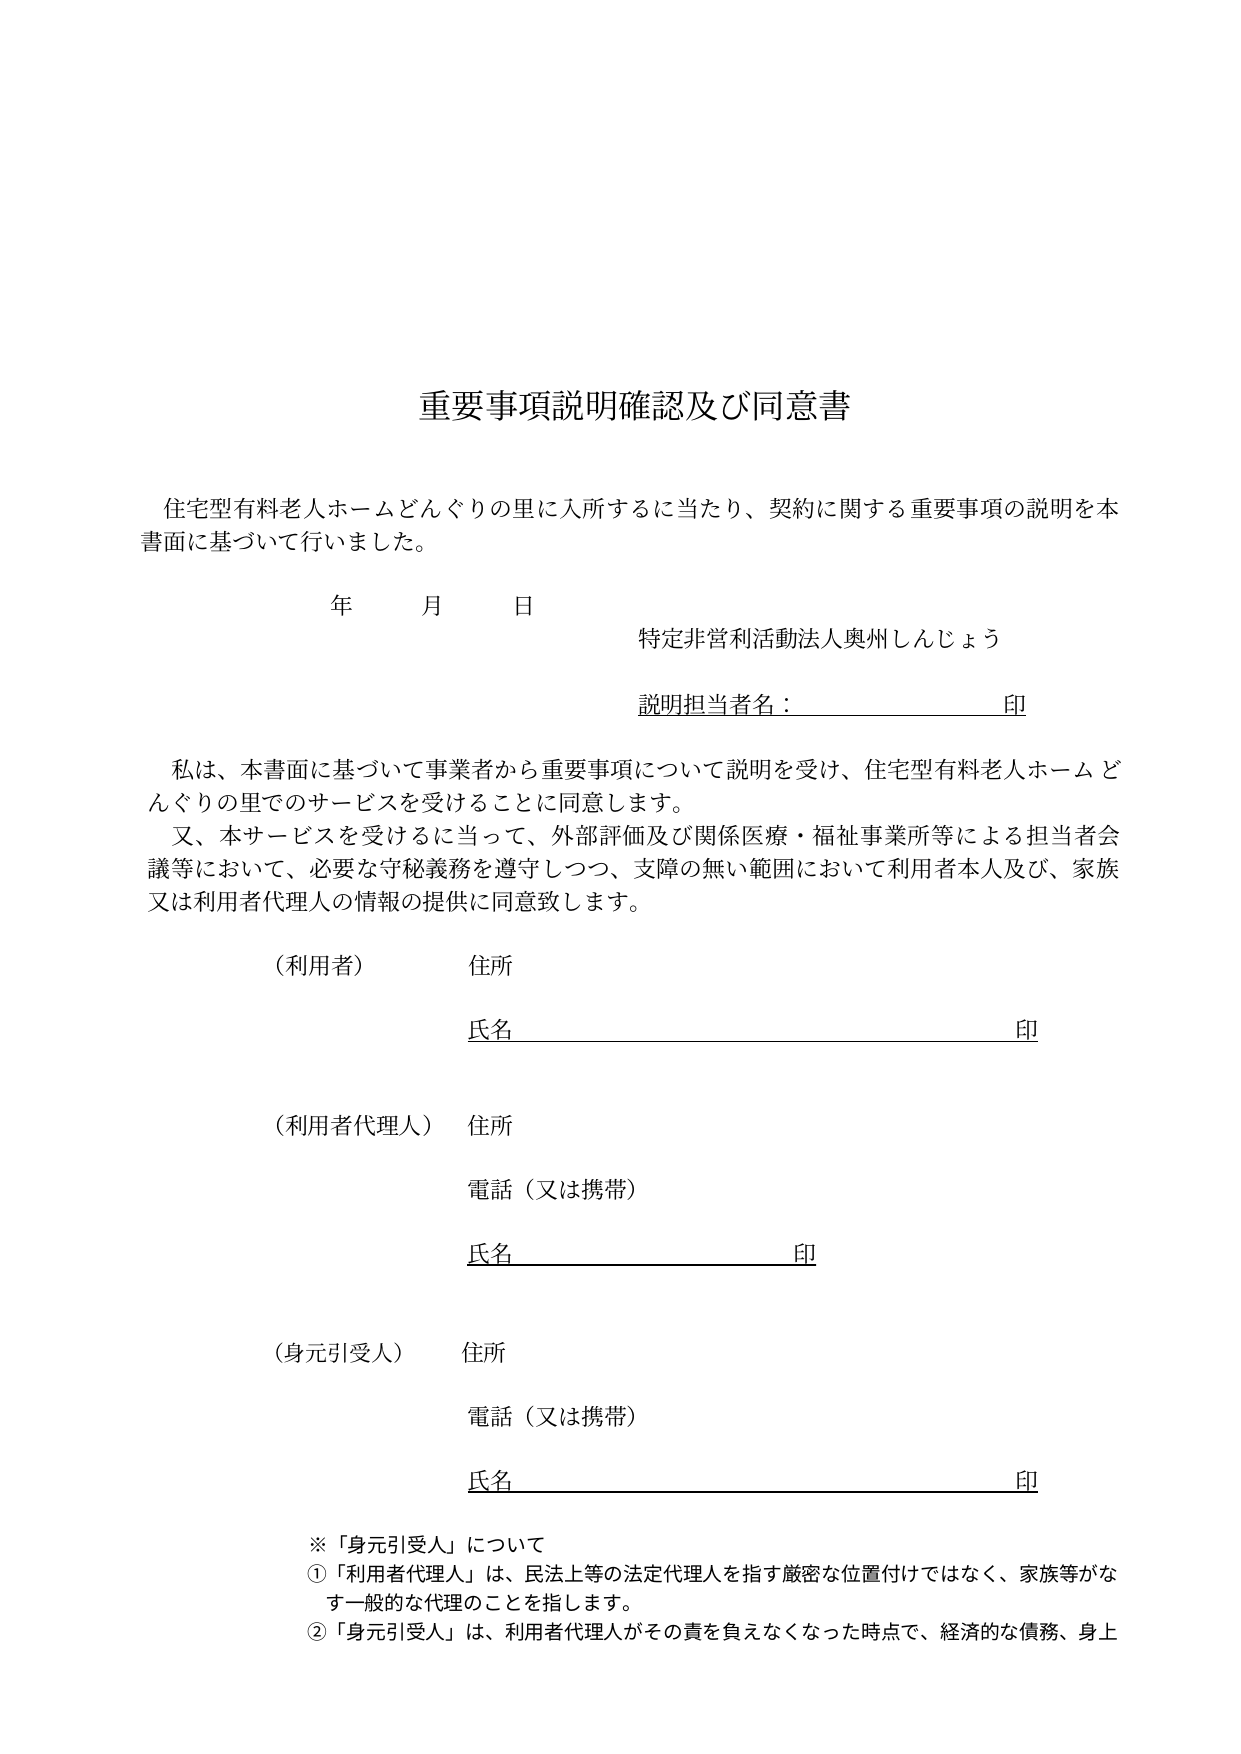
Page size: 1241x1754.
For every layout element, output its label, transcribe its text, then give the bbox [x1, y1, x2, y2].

text 説明担当者名： 印 [148, 687, 1122, 719]
text 年 月 日 [148, 588, 1122, 621]
text （利用者） 住所 [148, 948, 1122, 981]
text 電話（又は携帯） [148, 1172, 1122, 1205]
text 氏名 印 [148, 1236, 1122, 1269]
text 重要事項説明確認及び同意書 [148, 380, 1122, 428]
text 電話（又は携帯） [148, 1399, 1122, 1432]
text 特定非営利活動法人奥州しんじょう [148, 621, 1122, 654]
text ※「身元引受人」について [148, 1529, 1122, 1558]
text 又、本サービスを受けるに当って、外部評価及び関係医療・福祉事業所等による担当者会 議等において、必要な守秘義務を遵守しつつ、支障の無い範囲において利用者本人及び、家族又は利用者代理人の情報の提供に同意致します。 [148, 818, 1122, 917]
text （身元引受人） 住所 [148, 1335, 1122, 1368]
text 氏名 印 [148, 1012, 1122, 1045]
text 私は、本書面に基づいて事業者から重要事項について説明を受け、住宅型有料老人ホームどんぐりの里でのサービスを受けることに同意します。 [148, 752, 1122, 818]
text 氏名 印 [148, 1463, 1122, 1496]
text （利用者代理人） 住所 [148, 1108, 1122, 1141]
text 住宅型有料老人ホームどんぐりの里に入所するに当たり、契約に関する重要事項の説明を本書面に基づいて行いました。 [140, 491, 1122, 557]
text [148, 1616, 1122, 1645]
text ①「利用者代理人」は、民法上等の法定代理人を指す厳密な位置付けではなく、家族等がなす一般的な代理のことを指します。 [148, 1558, 1122, 1616]
